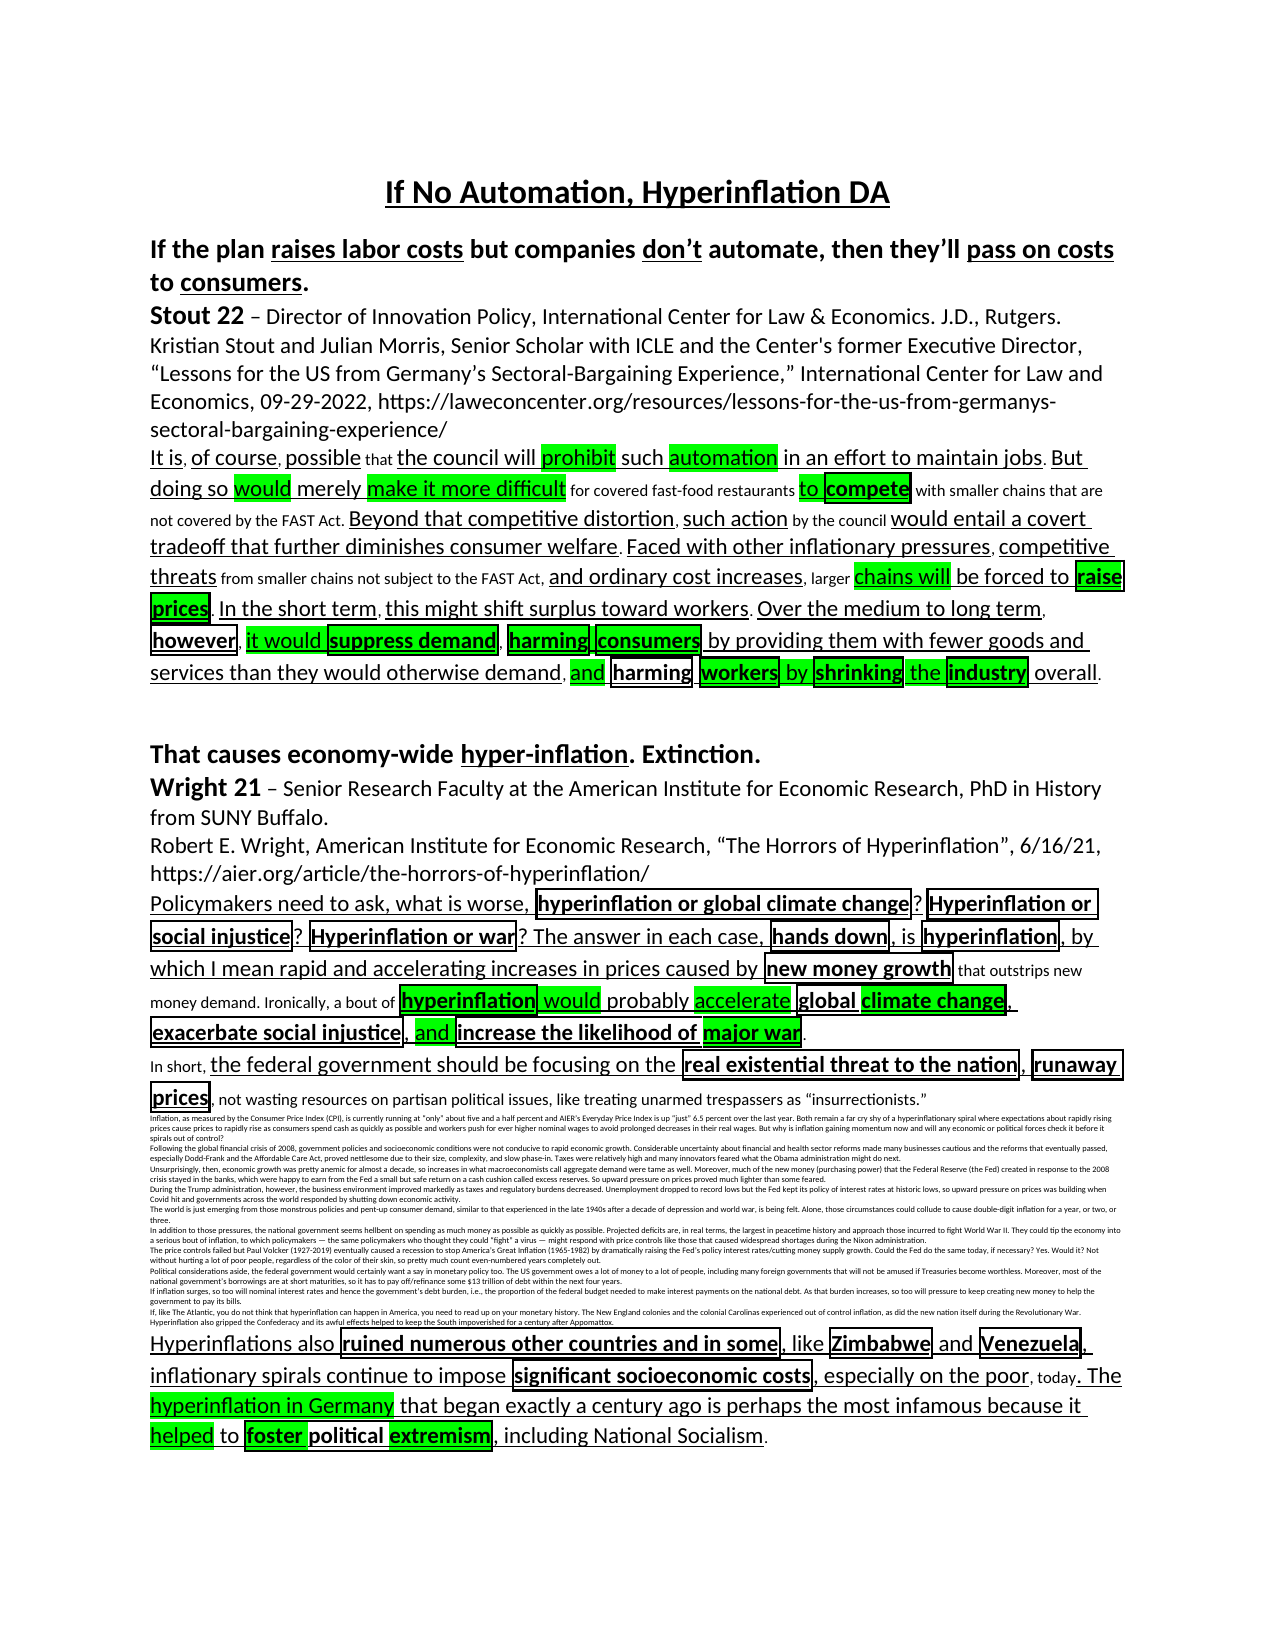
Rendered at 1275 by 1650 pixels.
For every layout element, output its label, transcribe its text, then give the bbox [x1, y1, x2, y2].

subtitle That causes economy-wide hyper-inflation. Extinction. [150, 737, 1125, 770]
text It is, of course, possible that the council will prohibit such automation in an effort to maintain jobs. But doing so would merely make it more difficult for covered fast-food restaurants to compete with smaller chains that are not covered by the FAST Act. Beyond that competitive distortion, such action by the council would entail a covert tradeoff that further diminishes consumer welfare. Faced with other inflationary pressures, competitive threats from smaller chains not subject to the FAST Act, and ordinary cost increases, larger chains will be forced to raise prices. In the short term, this might shift surplus toward workers. Over the medium to long term, however, it would suppress demand, harming consumers by providing them with fewer goods and services than they would otherwise demand, and harming workers by shrinking the industry overall. [150, 443, 1125, 688]
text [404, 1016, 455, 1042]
text In short, the federal government should be focusing on the real existential threat to the nation, runaway prices, not wasting resources on partisan political issues, like treating unarmed trespassers as “insurrectionists.” [150, 1048, 1125, 1113]
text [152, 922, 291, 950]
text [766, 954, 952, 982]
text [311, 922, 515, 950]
subtitle If No Automation, Hyperinflation DA [150, 171, 1125, 212]
text Wright 21 – Senior Research Faculty at the American Institute for Economic Research, PhD in History from SUNY Buffalo. Robert E. Wright, American Institute for Economic Research, “The Horrors of Hyperinflation”, 6/16/21, https://aier.org/article/the-horrors-of-hyperinflation/ [150, 770, 1125, 887]
text Kristian Stout and Julian Morris, Senior Scholar with ICLE and the Center's former Executive Director, “Lessons for the US from Germany’s Sectoral-Bargaining Experience,” International Center for Law and Economics, 09-29-2022, https://laweconcenter.org/resources/lessons-for-the-us-from-germanys-sectoral-bargaining-experience/ [150, 331, 1125, 443]
text Policymakers need to ask, what is worse, hyperinflation or global climate change? Hyperinflation or social injustice? Hyperinflation or war? The answer in each case, hands down, is hyperinflation, by which I mean rapid and accelerating increases in prices caused by new money growth that outstrips new money demand. Ironically, a bout of hyperinflation would probably accelerate global climate change, exacerbate social injustice, and increase the likelihood of major war. [802, 887, 1125, 1048]
text Stout 22 – Director of Innovation Policy, International Center for Law & Economics. J.D., Rutgers. [150, 298, 1125, 331]
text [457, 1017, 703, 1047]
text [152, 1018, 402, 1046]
text The world is just emerging from those monstrous policies and pent-up consumer demand, similar to that experienced in the late 1940s after a decade of depression and world war, is being felt. Alone, those circumstances could collude to cause double-digit inflation for a year, or two, or three. [150, 1205, 1125, 1225]
subtitle If the plan raises labor costs but companies don’t automate, then they’ll pass on costs to consumers. [150, 232, 1125, 298]
text If inflation surges, so too will nominal interest rates and hence the government’s debt burden, i.e., the proportion of the federal budget needed to make interest payments on the national debt. As that burden increases, so too will pressure to keep creating new money to help the government to pay its bills. [150, 1286, 1125, 1307]
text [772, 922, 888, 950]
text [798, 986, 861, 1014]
text Hyperinflations also ruined numerous other countries and in some, like Zimbabwe and Venezuela, inflationary spirals continue to impose significant socioeconomic costs, especially on the poor, today. The hyperinflation in Germany that began exactly a century ago is perhaps the most infamous because it helped to foster political extremism, including National Socialism. [150, 1327, 1125, 1452]
